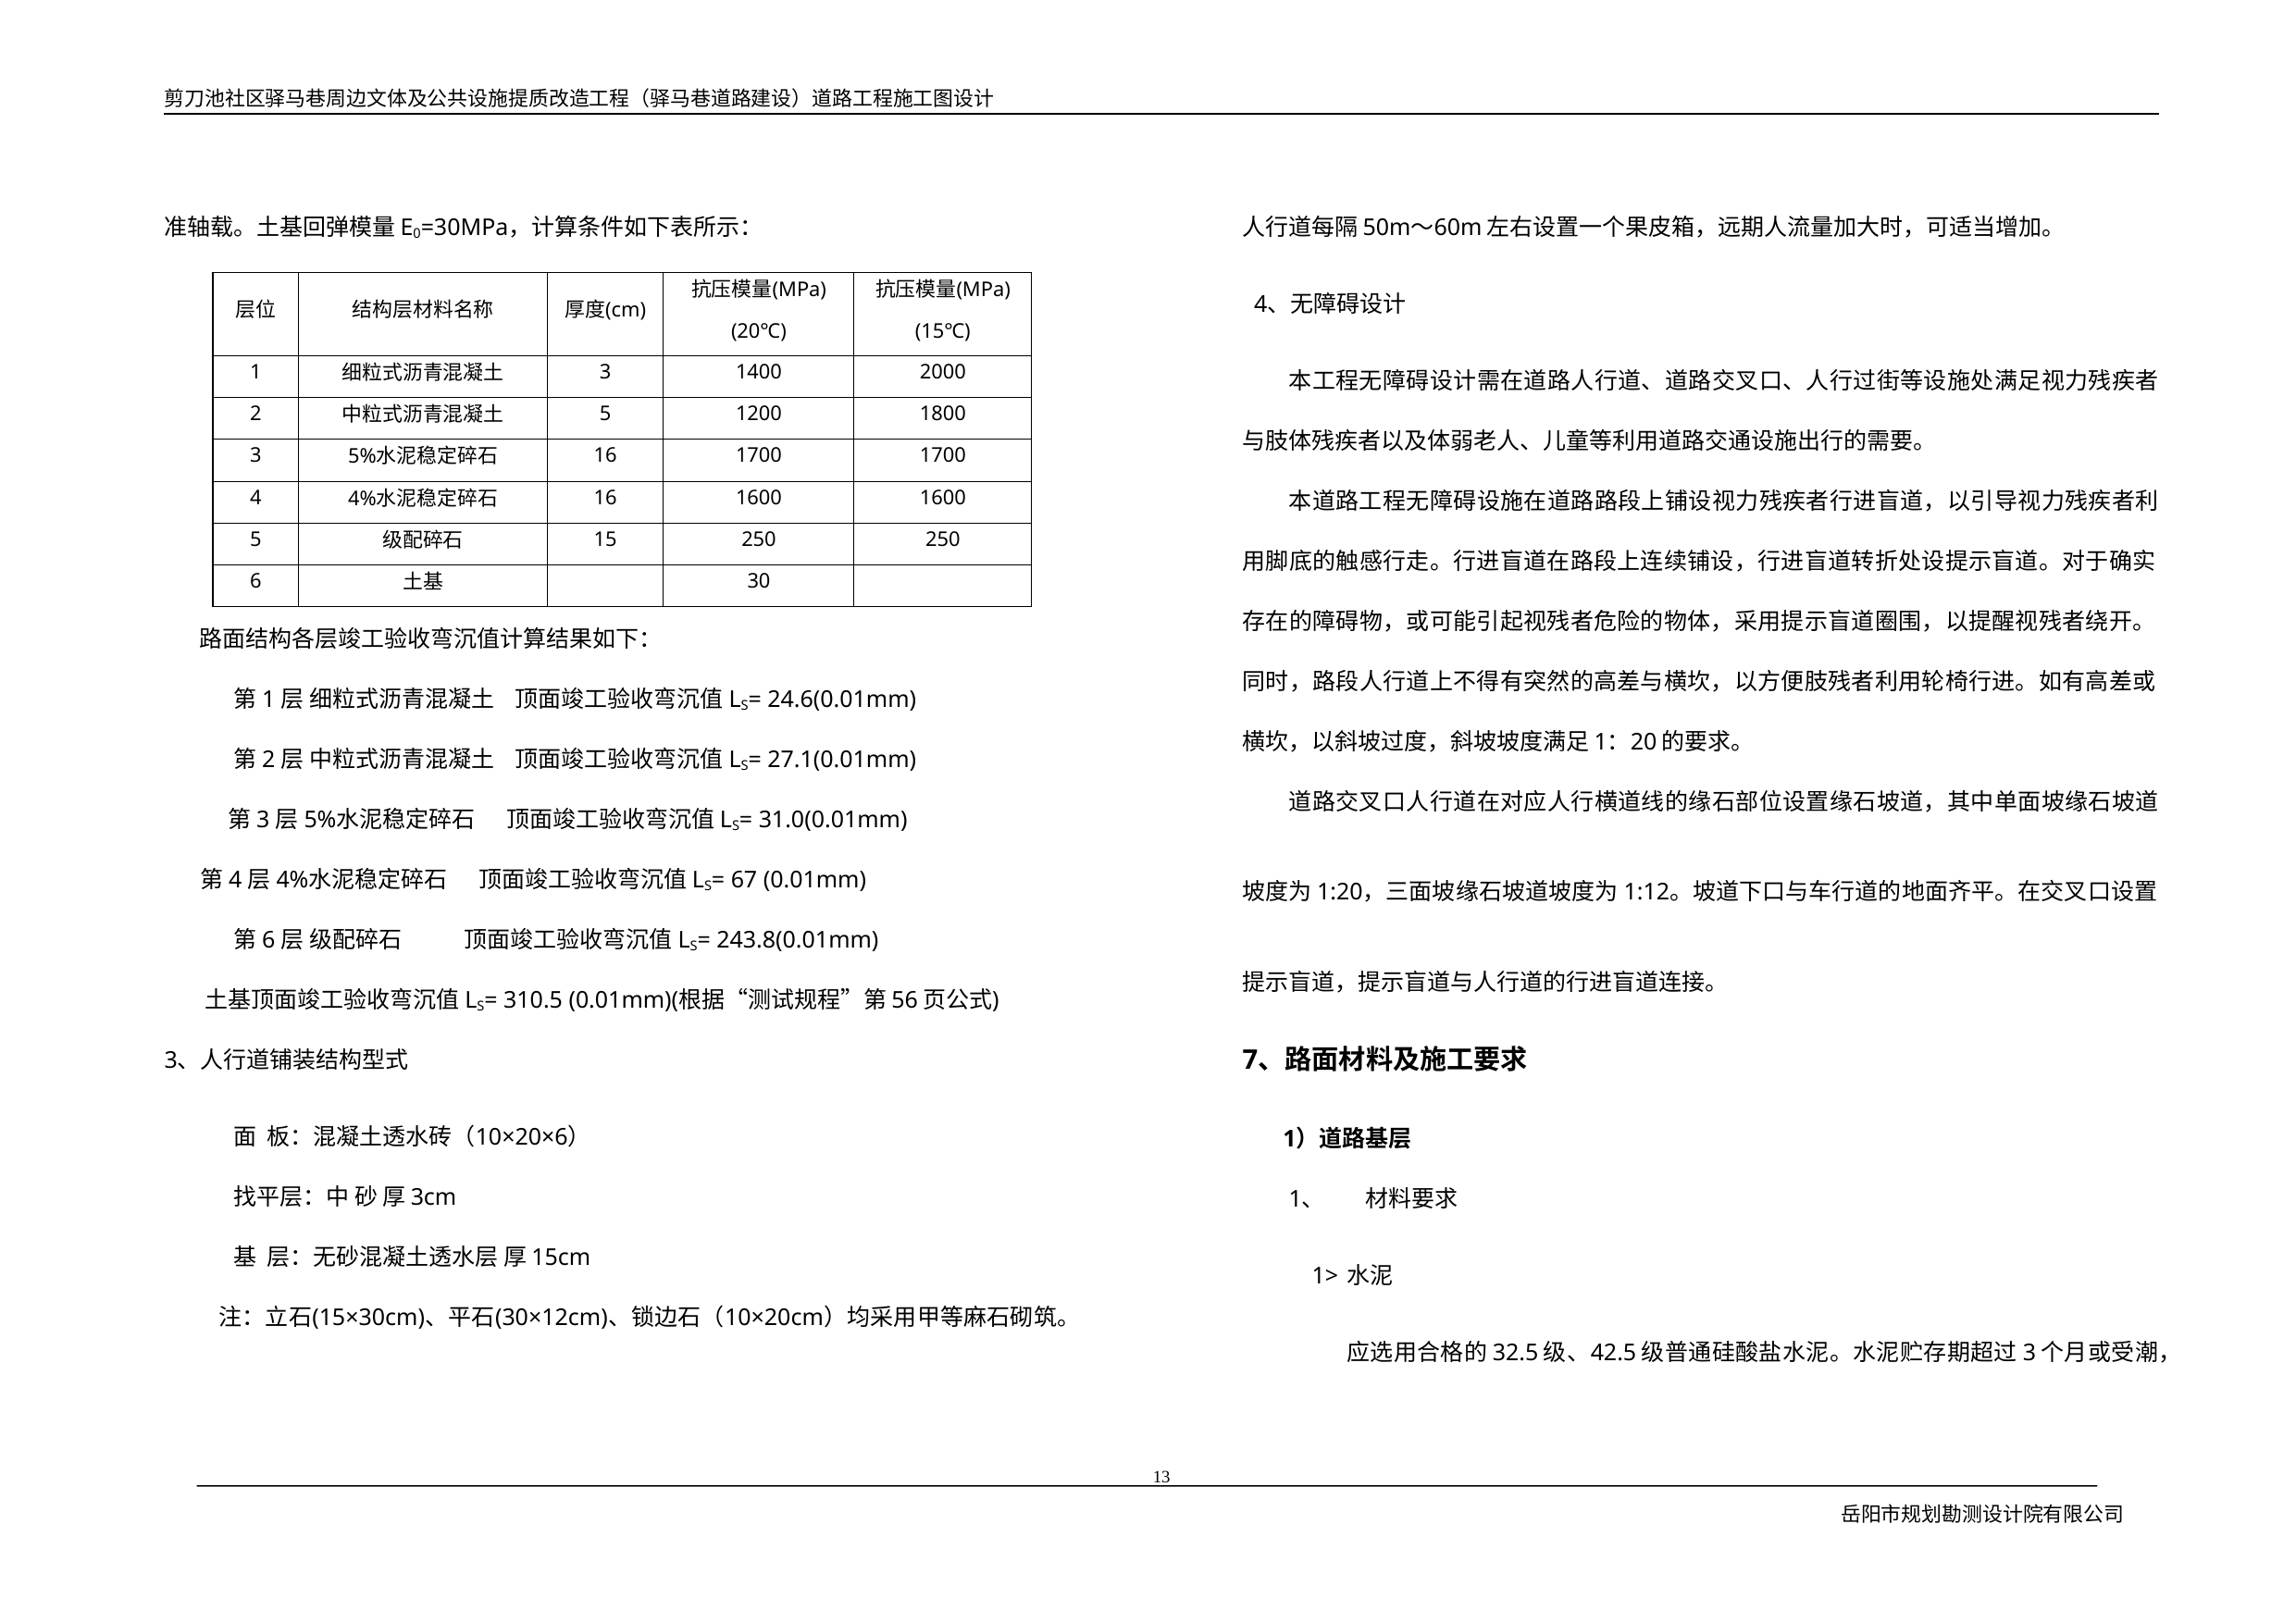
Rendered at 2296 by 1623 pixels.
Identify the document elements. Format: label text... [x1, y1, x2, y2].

table_cell 1 [214, 356, 298, 397]
table_cell 6 [214, 565, 298, 606]
list 1）道路基层 [1242, 1107, 2159, 1167]
text 4、无障碍设计 [1242, 272, 2159, 332]
text 本道路工程无障碍设施在道路路段上铺设视力残疾者行进盲道，以引导视力残疾者利用脚底的触感行走。行进盲道在路段上连续铺设，行进盲道转折处设提示盲道。对于确实存在的障碍物，或可能引起视残者危险的物体，采用提示盲道圈围，以提醒视残者绕开。同时，路段人行道上不得有突然的高差与横坎，以方便肢残者利用轮椅行进。如有高差或横坎，以斜坡过度，斜坡坡度满足1：20的要求。 [1242, 469, 2159, 770]
text 面 板：混凝土透水砖（10×20×6） [164, 1105, 1080, 1165]
table_cell 中粒式沥青混凝土 [299, 398, 547, 439]
table_cell 1600 [664, 482, 853, 523]
table_cell 5%水泥稳定碎石 [299, 440, 547, 480]
table_cell 1200 [664, 398, 853, 439]
table_cell 3 [548, 356, 663, 397]
text 道路交叉口人行道在对应人行横道线的缘石部位设置缘石坡道，其中单面坡缘石坡道坡度为1:20，三面坡缘石坡道坡度为1:12。坡道下口与车行道的地面齐平。在交叉口设置提示盲道，提示盲道与人行道的行进盲道连接。 [1242, 770, 2159, 1010]
table_cell 4%水泥稳定碎石 [299, 482, 547, 523]
table_header 抗压模量(MPa) (20℃) [664, 273, 853, 355]
table_cell 250 [854, 524, 1031, 564]
text 第 3 层 5%水泥稳定碎石 顶面竣工验收弯沉值 LS= 31.0(0.01mm) [164, 787, 1080, 848]
table_cell 4 [214, 482, 298, 523]
list 水泥 [1311, 1244, 2159, 1304]
list 材料要求 [1288, 1167, 2159, 1227]
table_cell 1700 [664, 440, 853, 480]
table_header 厚度(cm) [548, 273, 663, 355]
table_cell 5 [214, 524, 298, 564]
table_cell 16 [548, 482, 663, 523]
table_cell 15 [548, 524, 663, 564]
text 注：立石(15×30cm)、平石(30×12cm)、锁边石（10×20cm）均采用甲等麻石砌筑。人行道每隔50m～60m左右设置一个果皮箱，远期人流量加大时，可适当增加。 [164, 1285, 1080, 1345]
text 第 2 层 中粒式沥青混凝土 顶面竣工验收弯沉值 LS= 27.1(0.01mm) [164, 727, 1080, 787]
table_cell 30 [664, 565, 853, 606]
table_cell 16 [548, 440, 663, 480]
table_cell 3 [214, 440, 298, 480]
table_cell [548, 565, 663, 606]
table_cell 土基 [299, 565, 547, 606]
table_cell 1600 [854, 482, 1031, 523]
text 第 1 层 细粒式沥青混凝土 顶面竣工验收弯沉值 LS= 24.6(0.01mm) [164, 667, 1080, 727]
table_cell 250 [664, 524, 853, 564]
table_header 抗压模量(MPa) (15℃) [854, 273, 1031, 355]
text 7、路面材料及施工要求 [1242, 1027, 2159, 1087]
list 应选用合格的32.5级、42.5级普通硅酸盐水泥。水泥贮存期超过3个月或受潮，应进行性能试验，合格后方可使用。 [1347, 1320, 2159, 1381]
table_header 结构层材料名称 [299, 273, 547, 355]
text 3、人行道铺装结构型式 [164, 1028, 1080, 1088]
text 第 6 层 级配碎石 顶面竣工验收弯沉值 LS= 243.8(0.01mm) [164, 908, 1080, 968]
table_cell 1400 [664, 356, 853, 397]
table_cell 5 [548, 398, 663, 439]
table_cell 2000 [854, 356, 1031, 397]
table_cell 细粒式沥青混凝土 [299, 356, 547, 397]
table_cell 级配碎石 [299, 524, 547, 564]
text 本工程无障碍设计需在道路人行道、道路交叉口、人行过街等设施处满足视力残疾者与肢体残疾者以及体弱老人、儿童等利用道路交通设施出行的需要。 [1242, 349, 2159, 469]
table_cell 2 [214, 398, 298, 439]
text 注：立石(15×30cm)、平石(30×12cm)、锁边石（10×20cm）均采用甲等麻石砌筑。人行道每隔50m～60m左右设置一个果皮箱，远期人流量加大时，可适当增加。 [1242, 195, 2159, 255]
text 找平层：中 砂 厚3cm [164, 1165, 1080, 1225]
text 路面结构各层竣工验收弯沉值计算结果如下： [164, 607, 1080, 667]
text 土基顶面竣工验收弯沉值 LS= 310.5 (0.01mm)(根据“测试规程”第56页公式) [164, 968, 1080, 1028]
table_cell [854, 565, 1031, 606]
text 基 层：无砂混凝土透水层 厚15cm [164, 1225, 1080, 1285]
table_cell 1700 [854, 440, 1031, 480]
table_cell 1800 [854, 398, 1031, 439]
table_header 层位 [214, 273, 298, 355]
text 第 4 层 4%水泥稳定碎石 顶面竣工验收弯沉值 LS= 67 (0.01mm) [164, 848, 1080, 908]
text 沥青混凝土路面结构设计使用年限为10年，设计采用双轮组单轴轴载100KN作为标准轴载。土基回弹模量E0=30MPa，计算条件如下表所示： [164, 195, 1080, 255]
